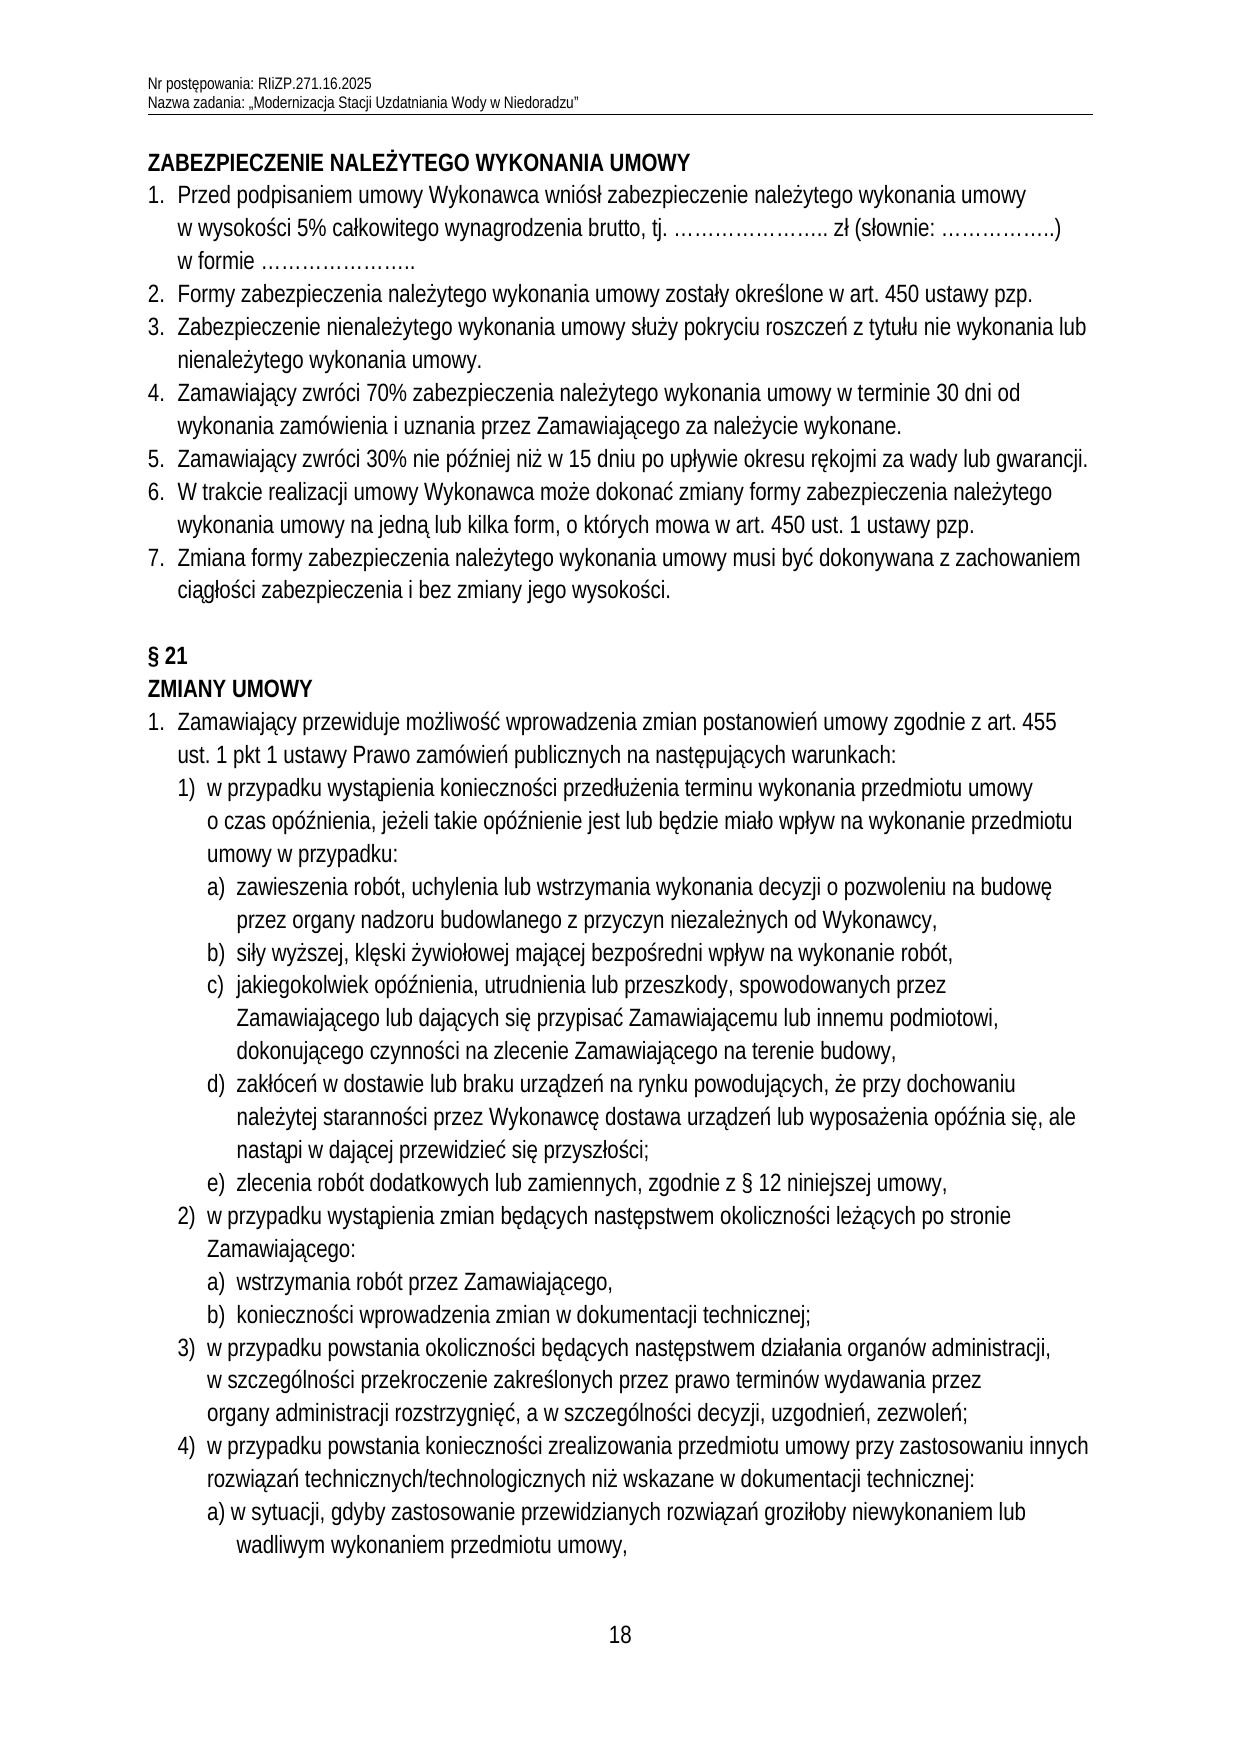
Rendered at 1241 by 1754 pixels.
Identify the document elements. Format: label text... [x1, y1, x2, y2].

text a) w sytuacji, gdyby zastosowanie przewidzianych rozwiązań groziłoby niewykonaniem lub wadliwym wykonaniem przedmiotu umowy, [207, 1497, 1093, 1559]
list Przed podpisaniem umowy Wykonawca wniósł zabezpieczenie należytego wykonania umowy w wysokości 5% całkowitego wynagrodzenia brutto, tj. ………………….. zł (słownie: ……………..) w formie ………………….. [148, 181, 1093, 275]
list w przypadku powstania okoliczności będących następstwem działania organów administracji, w szczególności przekroczenie zakreślonych przez prawo terminów wydawania przez organy administracji rozstrzygnięć, a w szczególności decyzji, uzgodnień, zezwoleń; [177, 1333, 1093, 1427]
list zlecenia robót dodatkowych lub zamiennych, zgodnie z § 12 niniejszej umowy, [207, 1168, 1093, 1197]
list jakiegokolwiek opóźnienia, utrudnienia lub przeszkody, spowodowanych przez Zamawiającego lub dających się przypisać Zamawiającemu lub innemu podmiotowi, dokonującego czynności na zlecenie Zamawiającego na terenie budowy, [207, 971, 1093, 1065]
list w przypadku wystąpienia zmian będących następstwem okoliczności leżących po stronie Zamawiającego: [177, 1201, 1093, 1262]
list Zamawiający zwróci 30% nie później niż w 15 dniu po upływie okresu rękojmi za wady lub gwarancji. [148, 444, 1093, 472]
list wstrzymania robót przez Zamawiającego, [207, 1267, 1093, 1295]
list Zamawiający przewiduje możliwość wprowadzenia zmian postanowień umowy zgodnie z art. 455 ust. 1 pkt 1 ustawy Prawo zamówień publicznych na następujących warunkach: [148, 707, 1093, 769]
list zakłóceń w dostawie lub braku urządzeń na rynku powodujących, że przy dochowaniu należytej staranności przez Wykonawcę dostawa urządzeń lub wyposażenia opóźnia się, ale nastąpi w dającej przewidzieć się przyszłości; [207, 1069, 1093, 1164]
list zawieszenia robót, uchylenia lub wstrzymania wykonania decyzji o pozwoleniu na budowę przez organy nadzoru budowlanego z przyczyn niezależnych od Wykonawcy, [207, 872, 1093, 933]
list konieczności wprowadzenia zmian w dokumentacji technicznej; [207, 1300, 1093, 1328]
list w przypadku powstania konieczności zrealizowania przedmiotu umowy przy zastosowaniu innych rozwiązań technicznych/technologicznych niż wskazane w dokumentacji technicznej: [177, 1431, 1093, 1493]
text § 21 [148, 641, 1093, 670]
list Formy zabezpieczenia należytego wykonania umowy zostały określone w art. 450 ustawy pzp. [148, 279, 1093, 308]
list siły wyższej, klęski żywiołowej mającej bezpośredni wpływ na wykonanie robót, [207, 938, 1093, 966]
list W trakcie realizacji umowy Wykonawca może dokonać zmiany formy zabezpieczenia należytego wykonania umowy na jedną lub kilka form, o których mowa w art. 450 ust. 1 ustawy pzp. [148, 477, 1093, 538]
list Zamawiający zwróci 70% zabezpieczenia należytego wykonania umowy w terminie 30 dni od wykonania zamówienia i uznania przez Zamawiającego za należycie wykonane. [148, 378, 1093, 439]
text ZABEZPIECZENIE NALEŻYTEGO WYKONANIA UMOWY [148, 148, 1093, 176]
list w przypadku wystąpienia konieczności przedłużenia terminu wykonania przedmiotu umowy o czas opóźnienia, jeżeli takie opóźnienie jest lub będzie miało wpływ na wykonanie przedmiotu umowy w przypadku: [177, 773, 1093, 867]
list Zmiana formy zabezpieczenia należytego wykonania umowy musi być dokonywana z zachowaniem ciągłości zabezpieczenia i bez zmiany jego wysokości. [148, 543, 1093, 604]
text ZMIANY UMOWY [148, 674, 1093, 703]
list Zabezpieczenie nienależytego wykonania umowy służy pokryciu roszczeń z tytułu nie wykonania lub nienależytego wykonania umowy. [148, 312, 1093, 374]
